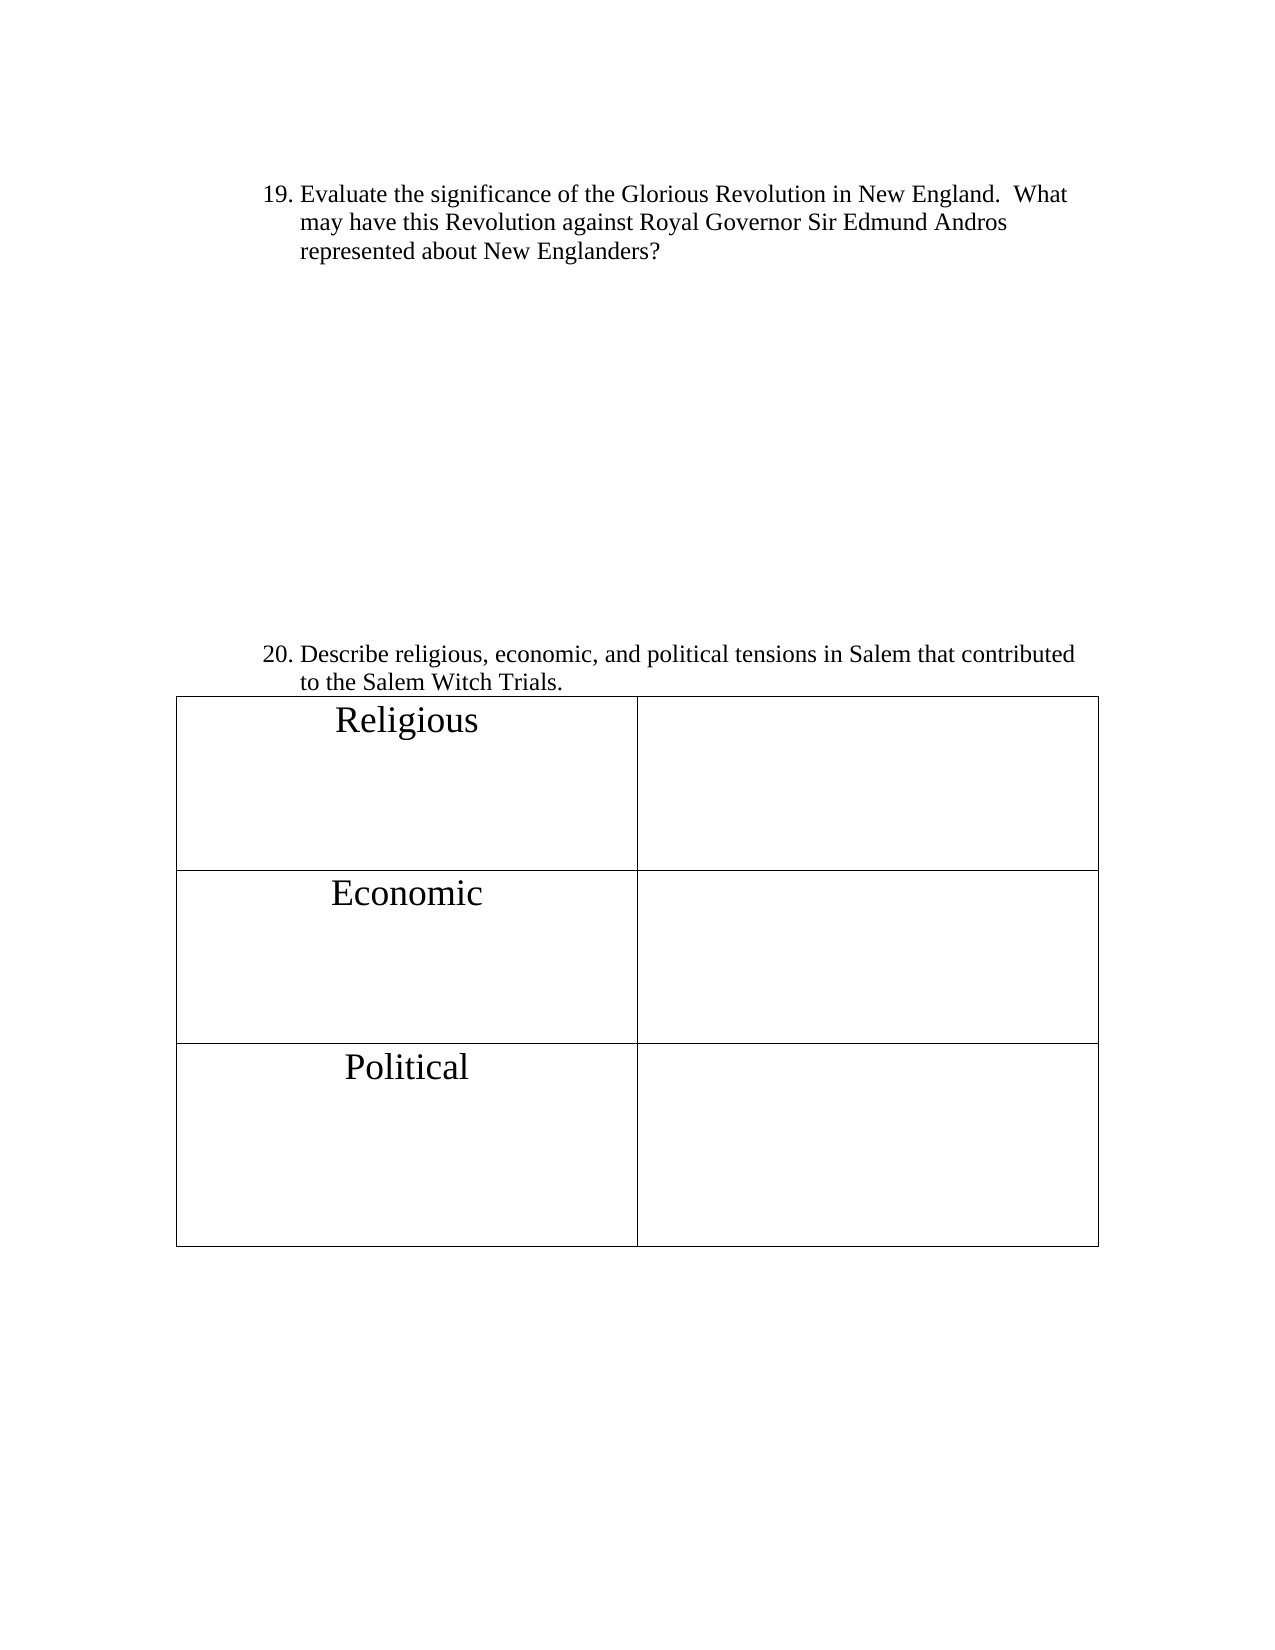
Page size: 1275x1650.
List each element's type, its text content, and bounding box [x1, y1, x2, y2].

table_header Religious [177, 697, 637, 870]
table_cell Political [177, 1044, 637, 1246]
table_cell [638, 871, 1098, 1043]
list Evaluate the significance of the Glorious Revolution in New England. What may have this Revolution against Royal Governor Sir Edmund Andros represented about New Englanders? [262, 179, 1087, 265]
table_cell [638, 1044, 1098, 1246]
table_cell Economic [177, 871, 637, 1043]
table_header [638, 697, 1098, 870]
list Describe religious, economic, and political tensions in Salem that contributed to the Salem Witch Trials. [262, 639, 1087, 696]
